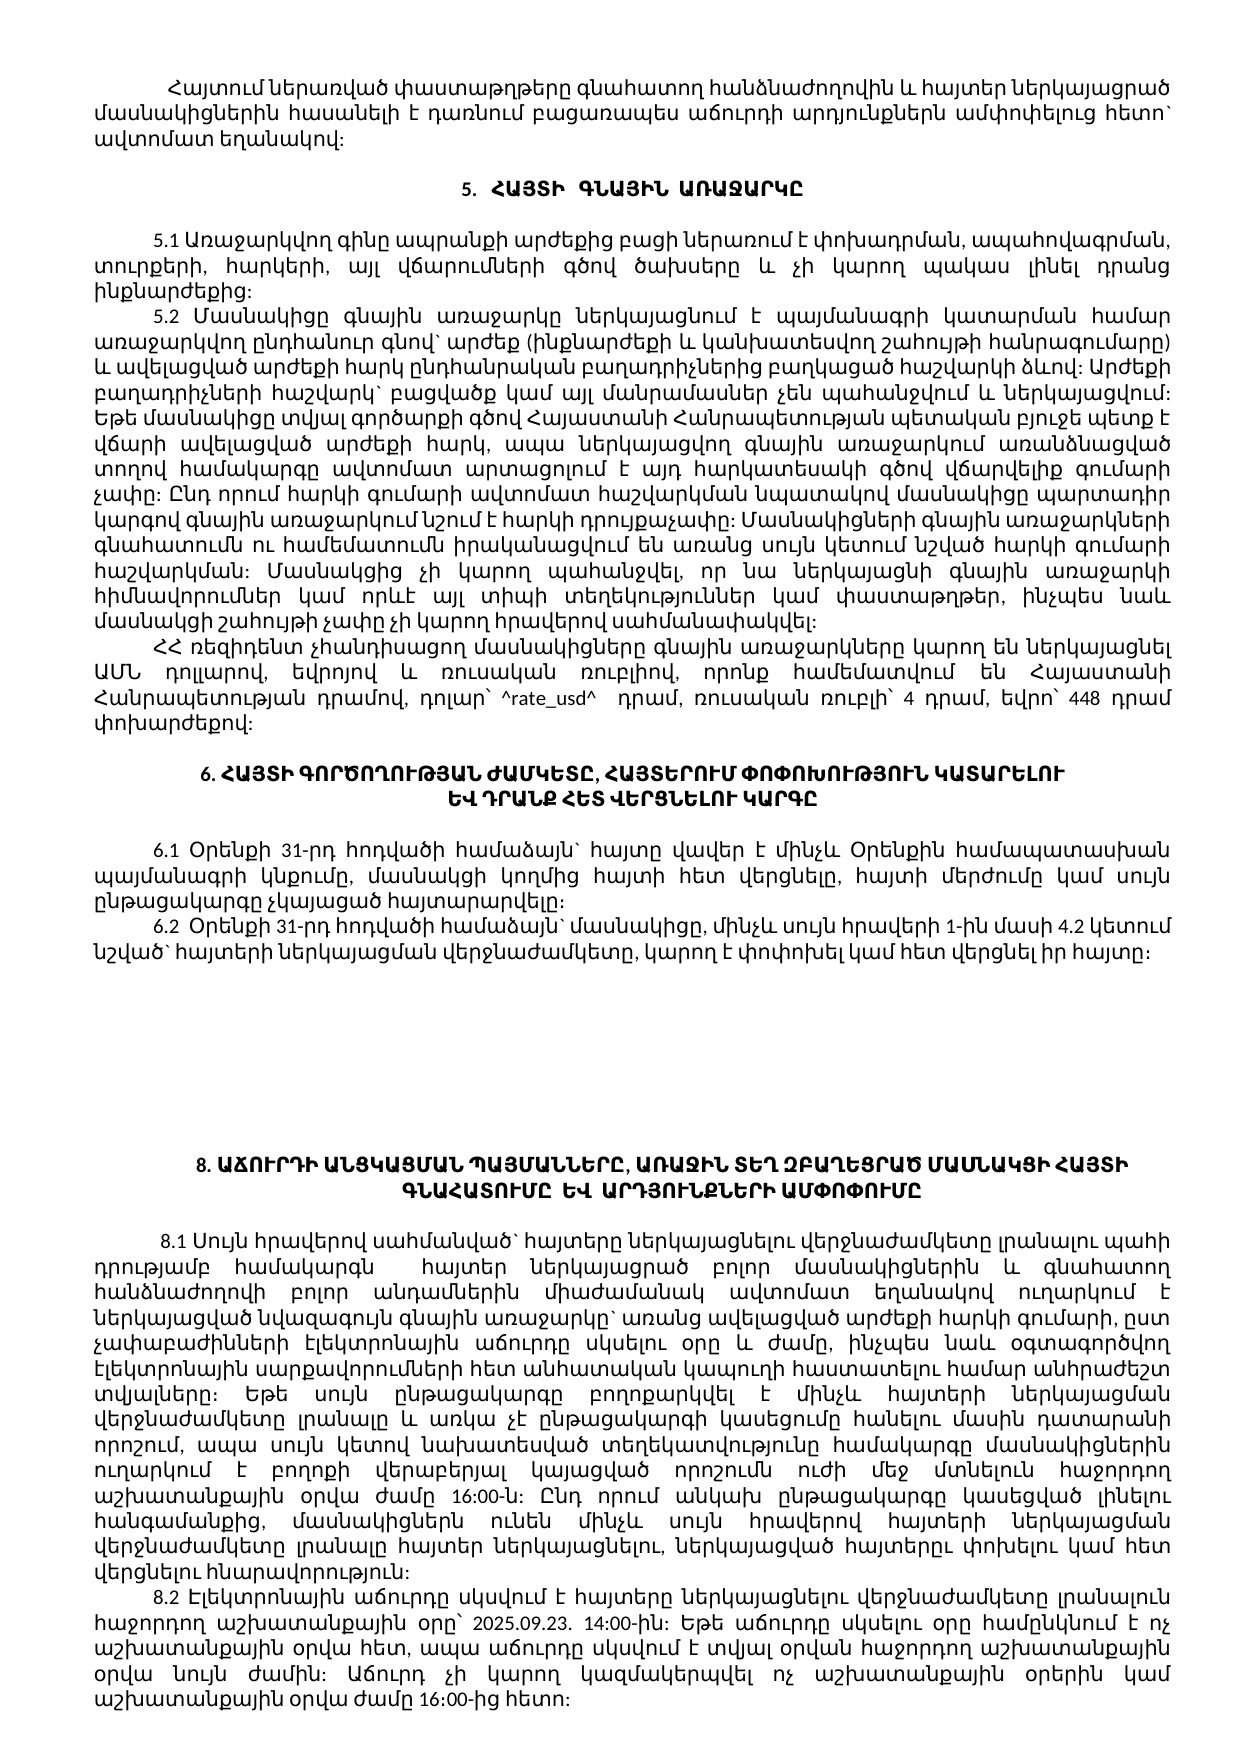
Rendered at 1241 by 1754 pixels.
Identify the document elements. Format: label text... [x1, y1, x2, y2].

text ԳՆԱՀԱՏՈՒՄԸ ԵՎ ԱՐԴՅՈՒՆՔՆԵՐԻ ԱՄՓՈՓՈՒՄԸ [94, 1178, 1171, 1203]
text 6. ՀԱՅՏԻ ԳՈՐԾՈՂՈՒԹՅԱՆ ԺԱՄԿԵՏԸ, ՀԱՅՏԵՐՈՒՄ ՓՈՓՈԽՈՒԹՅՈՒՆ ԿԱՏԱՐԵԼՈՒ [94, 761, 1171, 787]
text ՀՀ ռեզիդենտ չհանդիսացող մասնակիցները գնային առաջարկները կարող են ներկայացնել ԱՄՆ դոլլարով, եվրոյով և ռուսական ռուբլիով, որոնք համեմատվում են Հայաստանի Հանրապետության դրամով, դոլար՝ ^rate_usd^ դրամ, ռուսական ռուբլի՝ 4 դրամ, եվրո՝ 448 դրամ փոխարժեքով: [94, 634, 1171, 736]
text Հայտում ներառված փաստաթղթերը գնահատող հանձնաժողովին և հայտեր ներկայացրած մասնակիցներին հասանելի է դառնում բացառապես աճուրդի արդյունքներն ամփոփելուց հետո` ավտոմատ եղանակով: [94, 75, 1171, 151]
text ԵՎ ԴՐԱՆՔ ՀԵՏ ՎԵՐՑՆԵԼՈՒ ԿԱՐԳԸ [94, 787, 1171, 812]
text 8. ԱՃՈՒՐԴԻ ԱՆՑԿԱՑՄԱՆ ՊԱՅՄԱՆՆԵՐԸ, ԱՌԱՋԻՆ ՏԵՂ ԶԲԱՂԵՑՐԱԾ ՄԱՍՆԱԿՑԻ ՀԱՅՏԻ [94, 1152, 1171, 1178]
text 6.1 Օրենքի 31-րդ հոդվածի համաձայն` հայտը վավեր է մինչև Օրենքին համապատասխան պայմանագրի կնքումը, մասնակցի կողմից հայտի հետ վերցնելը, հայտի մերժումը կամ սույն ընթացակարգը չկայացած հայտարարվելը։ [94, 837, 1171, 914]
text 5.1 Առաջարկվող գինը ապրանքի արժեքից բացի ներառում է փոխադրման, ապահովագրման, տուրքերի, հարկերի, այլ վճարումների գծով ծախսերը և չի կարող պակաս լինել դրանց ինքնարժեքից: [94, 227, 1171, 304]
text 5. ՀԱՅՏԻ ԳՆԱՅԻՆ ԱՌԱՋԱՐԿԸ [94, 177, 1171, 202]
text 6.2 Օրենքի 31-րդ հոդվածի համաձայն` մասնակիցը, մինչև սույն հրավերի 1-ին մասի 4.2 կետում նշված` հայտերի ներկայացման վերջնաժամկետը, կարող է փոփոխել կամ հետ վերցնել իր հայտը։ [94, 914, 1171, 964]
text 8.1 Սույն հրավերով սահմանված` հայտերը ներկայացնելու վերջնաժամկետը լրանալու պահի դրությամբ համակարգն հայտեր ներկայացրած բոլոր մասնակիցներին և գնահատող հանձնաժողովի բոլոր անդամներին միաժամանակ ավտոմատ եղանակով ուղարկում է ներկայացված նվազագույն գնային առաջարկը` առանց ավելացված արժեքի հարկի գումարի, ըստ չափաբաժինների էլեկտրոնային աճուրդը սկսելու օրը և ժամը, ինչպես նաև օգտագործվող էլեկտրոնային սարքավորումների հետ անհատական կապուղի հաստատելու համար անհրաժեշտ տվյալները։ Եթե սույն ընթացակարգը բողոքարկվել է մինչև հայտերի ներկայացման վերջնաժամկետը լրանալը և առկա չէ ընթացակարգի կասեցումը հանելու մասին դատարանի որոշում, ապա սույն կետով նախատեսված տեղեկատվությունը համակարգը մասնակիցներին ուղարկում է բողոքի վերաբերյալ կայացված որոշումն ուժի մեջ մտնելուն հաջորդող աշխատանքային օրվա ժամը 16:00-ն: Ընդ որում անկախ ընթացակարգը կասեցված լինելու հանգամանքից, մասնակիցներն ունեն մինչև սույն հրավերով հայտերի ներկայացման վերջնաժամկետը լրանալը հայտեր ներկայացնելու, ներկայացված հայտերըւ փոխելու կամ հետ վերցնելու հնարավորություն: [94, 1229, 1171, 1584]
text 8.2 Էլեկտրոնային աճուրդը սկսվում է հայտերը ներկայացնելու վերջնաժամկետը լրանալուն հաջորդող աշխատանքային օրը՝ 2025.09.23. 14:00 -ին: Եթե աճուրդը սկսելու օրը համընկնում է ոչ աշխատանքային օրվա հետ, ապա աճուրդը սկսվում է տվյալ օրվան հաջորդող աշխատանքային օրվա նույն ժամին: Աճուրդ չի կարող կազմակերպվել ոչ աշխատանքային օրերին կամ աշխատանքային օրվա ժամը 16։00-ից հետո: [94, 1584, 1171, 1712]
text 5.2 Մասնակիցը գնային առաջարկը ներկայացնում է պայմանագրի կատարման համար առաջարկվող ընդհանուր գնով` արժեք (ինքնարժեքի և կանխատեսվող շահույթի հանրագումարը) և ավելացված արժեքի հարկ ընդհանրական բաղադրիչներից բաղկացած հաշվարկի ձևով: Արժեքի բաղադրիչների հաշվարկ` բացվածք կամ այլ մանրամասներ չեն պահանջվում և ներկայացվում: Եթե մասնակիցը տվյալ գործարքի գծով Հայաստանի Հանրապետության պետական բյուջե պետք է վճարի ավելացված արժեքի հարկ, ապա ներկայացվող գնային առաջարկում առանձնացված տողով համակարգը ավտոմատ արտացոլում է այդ հարկատեսակի գծով վճարվելիք գումարի չափը: Ընդ որում հարկի գումարի ավտոմատ հաշվարկման նպատակով մասնակիցը պարտադիր կարգով գնային առաջարկում նշում է հարկի դրույքաչափը: Մասնակիցների գնային առաջարկների գնահատումն ու համեմատումն իրականացվում են առանց սույն կետում նշված հարկի գումարի հաշվարկման: Մասնակցից չի կարող պահանջվել, որ նա ներկայացնի գնային առաջարկի հիմնավորումներ կամ որևէ այլ տիպի տեղեկություններ կամ փաստաթղթեր, ինչպես նաև մասնակցի շահույթի չափը չի կարող հրավերով սահմանափակվել: [94, 304, 1171, 634]
